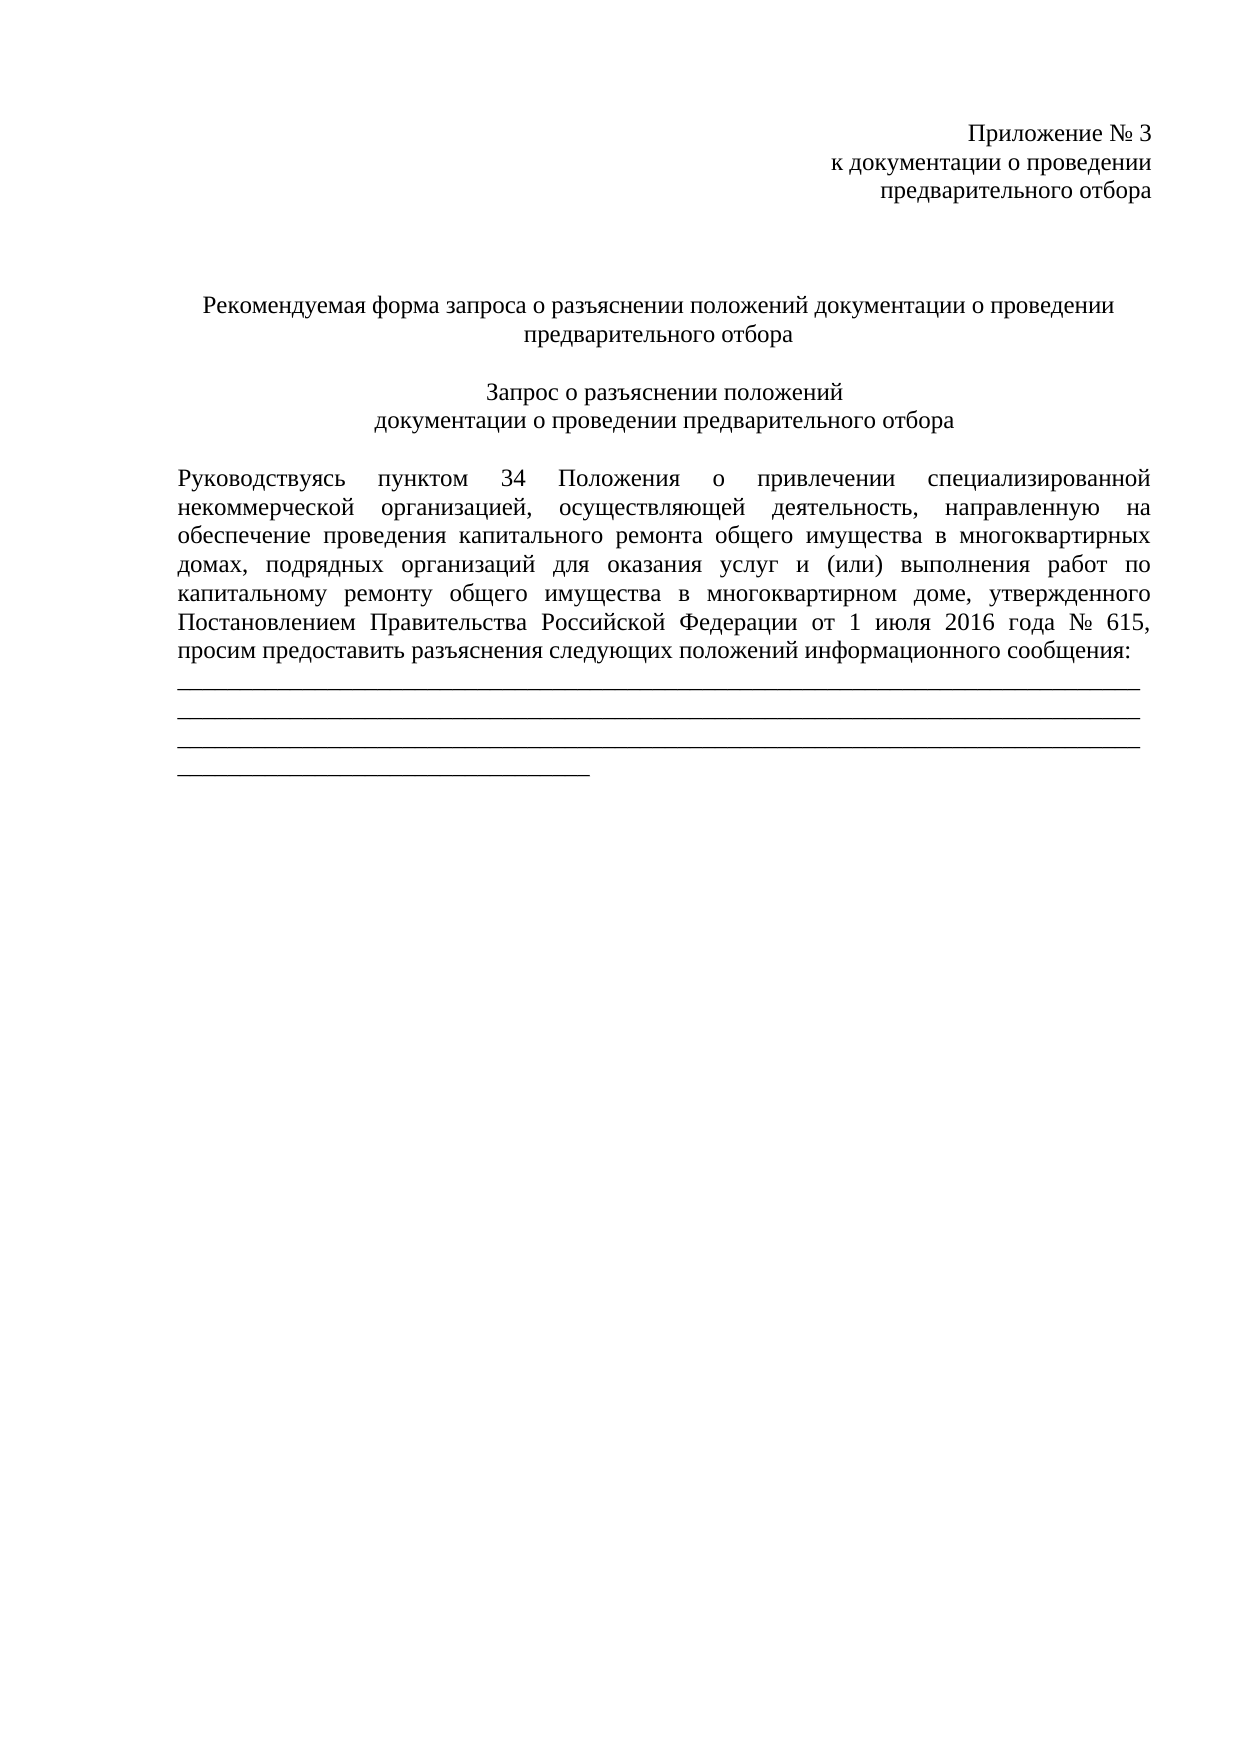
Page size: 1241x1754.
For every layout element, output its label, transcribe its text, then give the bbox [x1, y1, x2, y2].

text Руководствуясь пунктом 34 Положения о привлечении специализированной некоммерческой организацией, осуществляющей деятельность, направленную на обеспечение проведения капитального ремонта общего имущества в многоквартирных домах, подрядных организаций для оказания услуг и (или) выполнения работ по капитальному ремонту общего имущества в многоквартирном доме, утвержденного Постановлением Правительства Российской Федерации от 1 июля 2016 года № 615, просим предоставить разъяснения следующих положений информационного сообщения: [177, 463, 1152, 664]
text Запрос о разъяснении положений [177, 377, 1152, 406]
text Приложение № 3 [783, 118, 1152, 147]
text к документации о проведении предварительного отбора [753, 147, 1152, 204]
text документации о проведении предварительного отбора [177, 406, 1152, 434]
text Рекомендуемая форма запроса о разъяснении положений документации о проведении предварительного отбора [177, 291, 1140, 348]
text _________________________________________________________________________________________________________________________________________________________________________________________________________________________________________________________________________ [177, 664, 1152, 779]
